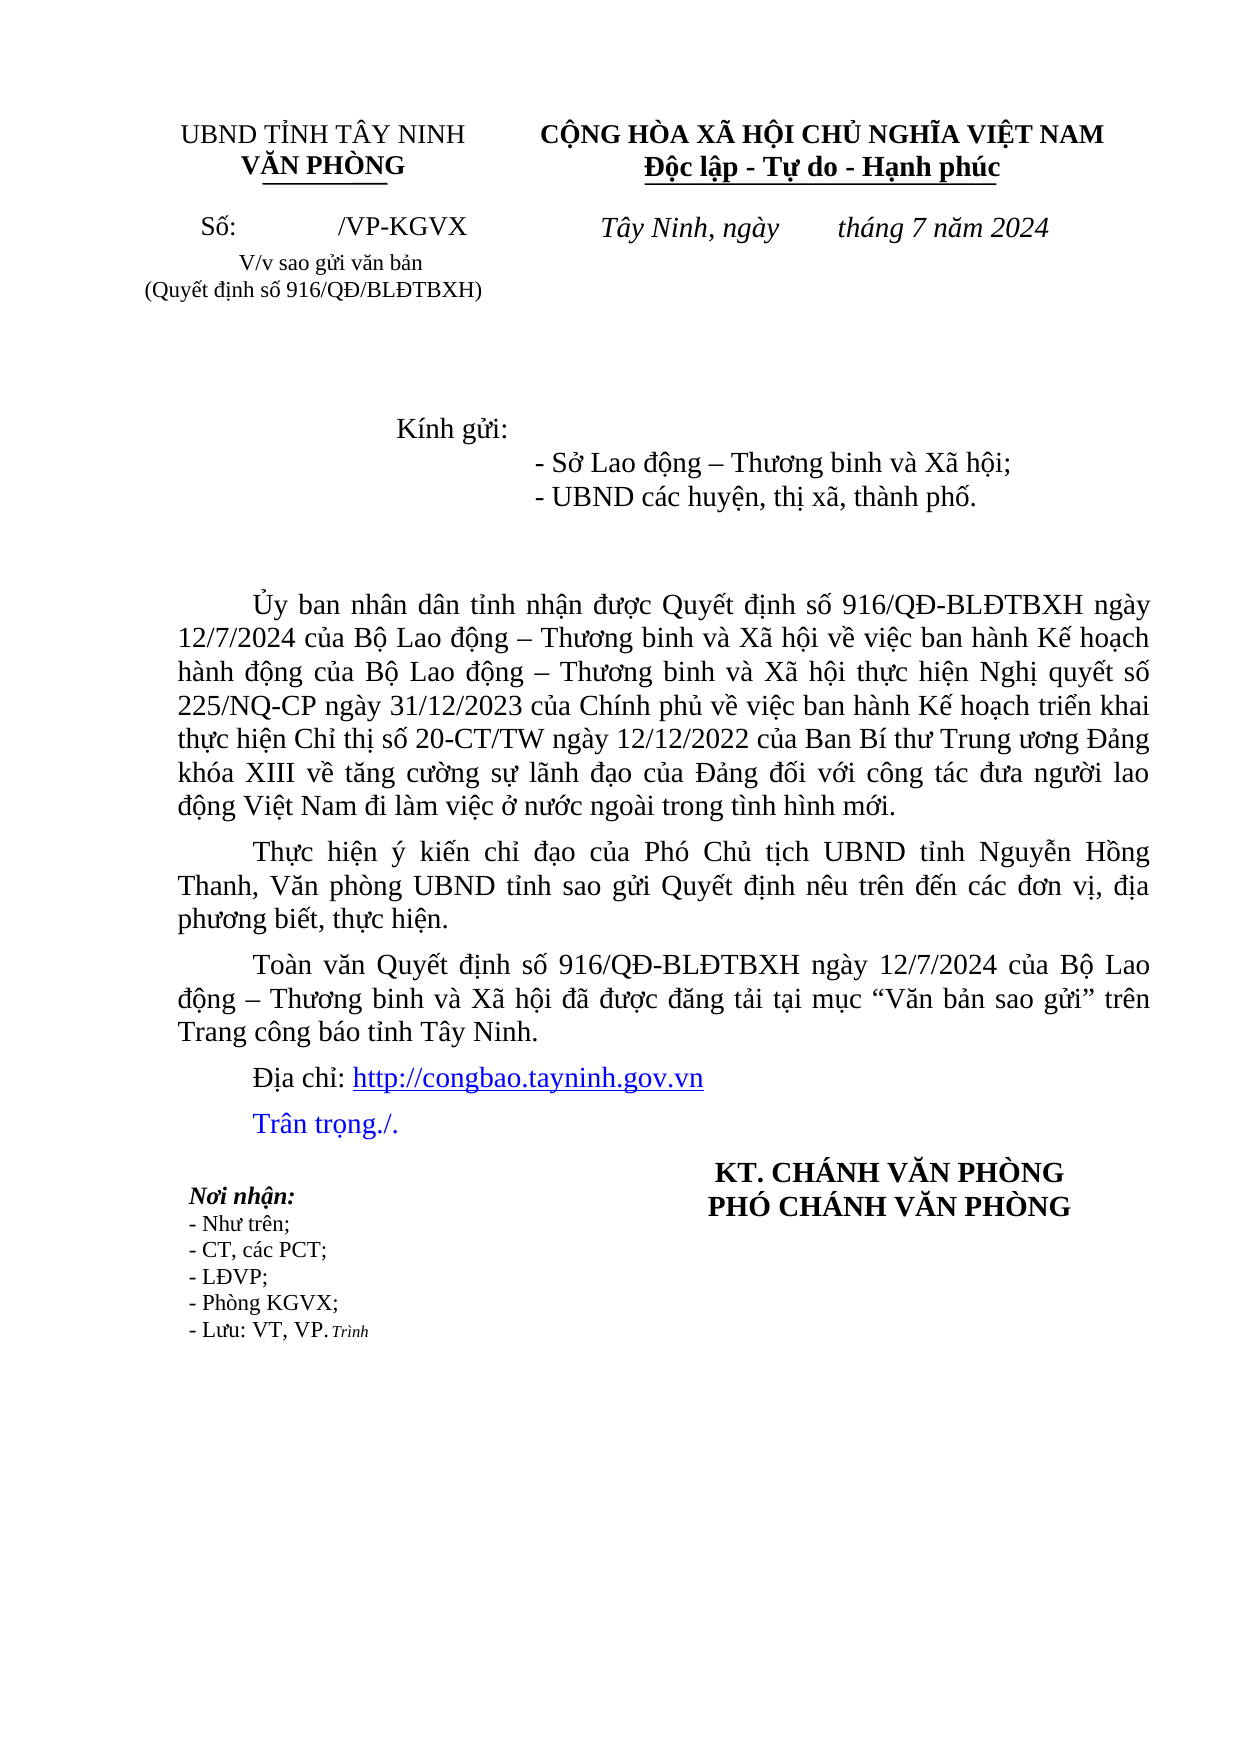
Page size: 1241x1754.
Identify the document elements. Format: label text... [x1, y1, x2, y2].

table_header KT. CHÁNH VĂN PHÒNG PHÓ CHÁNH VĂN PHÒNG [627, 1153, 1152, 1342]
table_cell Tây Ninh, ngày tháng 7 năm 2024 [524, 197, 1120, 243]
table_cell Số: /VP-KGVX [122, 197, 524, 243]
table_header UBND TỈNH TÂY NINH VĂN PHÒNG [122, 118, 524, 197]
text Kính gửi: [177, 412, 1152, 445]
text Thực hiện ý kiến chỉ đạo của Phó Chủ tịch UBND tỉnh Nguyễn Hồng Thanh, Văn phòng UBND tỉnh sao gửi Quyết định nêu trên đến các đơn vị, địa phương biết, thực hiện. [177, 834, 1152, 935]
text Trân trọng./. [177, 1107, 1152, 1140]
text Địa chỉ: http://congbao.tayninh.gov.vn [177, 1061, 1152, 1094]
table_header CỘNG HÒA XÃ HỘI CHỦ NGHĨA VIỆT Độc lập - Tự do - Hạnh phúc [524, 118, 1120, 197]
table_header Nơi nhận: - Như trên; - CT, các PCT; - LĐVP; - Phòng KGVX; - Lưu: VT, VP. Trình [177, 1153, 627, 1342]
text Ủy ban nhân dân tỉnh nhận được Quyết định số 916/QĐ-BLĐTBXH ngày 12/7/2024 của Bộ Lao động – Thương binh và Xã hội về việc ban hành Kế hoạch hành động của Bộ Lao động – Thương binh và Xã hội thực hiện Nghị quyết số 225/NQ-CP ngày 31/12/2023 của Chính phủ về việc ban hành Kế hoạch triển khai thực hiện Chỉ thị số 20-CT/TW ngày 12/12/2022 của Ban Bí thư Trung ương Đảng khóa XIII về tăng cường sự lãnh đạo của Đảng đối với công tác đưa người lao động Việt Nam đi làm việc ở nước ngoài trong tình hình mới. [177, 587, 1152, 822]
text Toàn văn Quyết định số 916/QĐ-BLĐTBXH ngày 12/7/2024 của Bộ Lao động – Thương binh và Xã hội đã được đăng tải tại mục “Văn bản sao gửi” trên Trang công báo tỉnh Tây Ninh. [177, 947, 1152, 1048]
text - Sở Lao động – Thương binh và Xã hội; [177, 445, 1152, 479]
text - UBND các huyện, thị xã, thành phố. [177, 479, 1152, 512]
